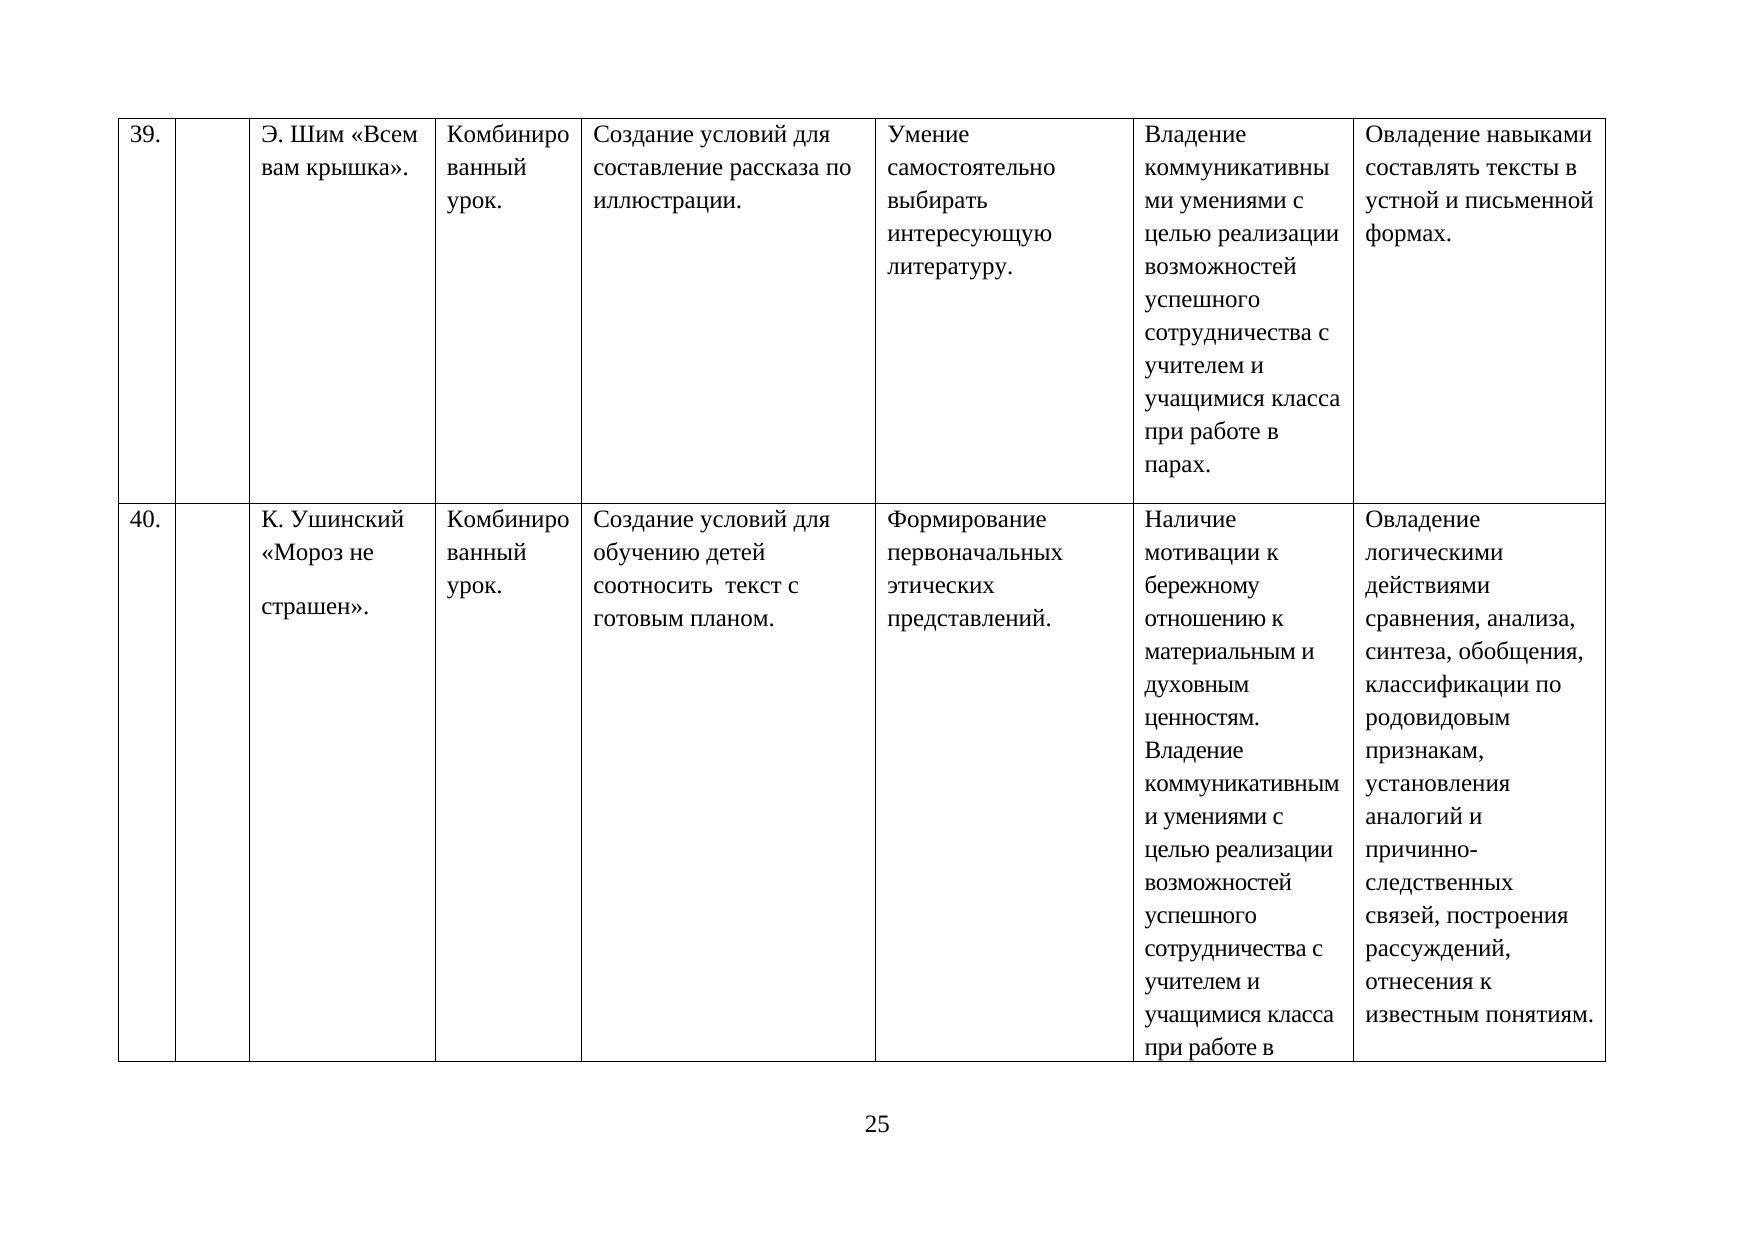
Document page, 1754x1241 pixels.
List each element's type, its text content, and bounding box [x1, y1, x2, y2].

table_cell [1354, 504, 1605, 1061]
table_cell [250, 504, 435, 1061]
table_cell Э. Шим «Всем вам крышка». [250, 119, 435, 503]
table_cell 39. [119, 119, 175, 503]
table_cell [436, 119, 581, 503]
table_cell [1134, 504, 1353, 1061]
table_cell Владение коммуникативными умениями с целью реализации возможностей успешного сотрудничества с учителем и учащимися класса при работе в парах. [1134, 119, 1353, 503]
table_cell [876, 504, 1133, 1061]
table_cell Создание условий для составление рассказа по иллюстрации. [582, 119, 875, 503]
table_cell Умение самостоятельно выбирать интересующую литературу. [876, 119, 1133, 503]
table_cell 40. [119, 504, 175, 1061]
table_cell [176, 119, 249, 503]
table_cell Овладение навыками составлять тексты в устной и письменной формах. [1354, 119, 1605, 503]
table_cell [582, 504, 875, 1061]
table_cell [436, 504, 581, 1061]
table_cell [176, 504, 249, 1061]
